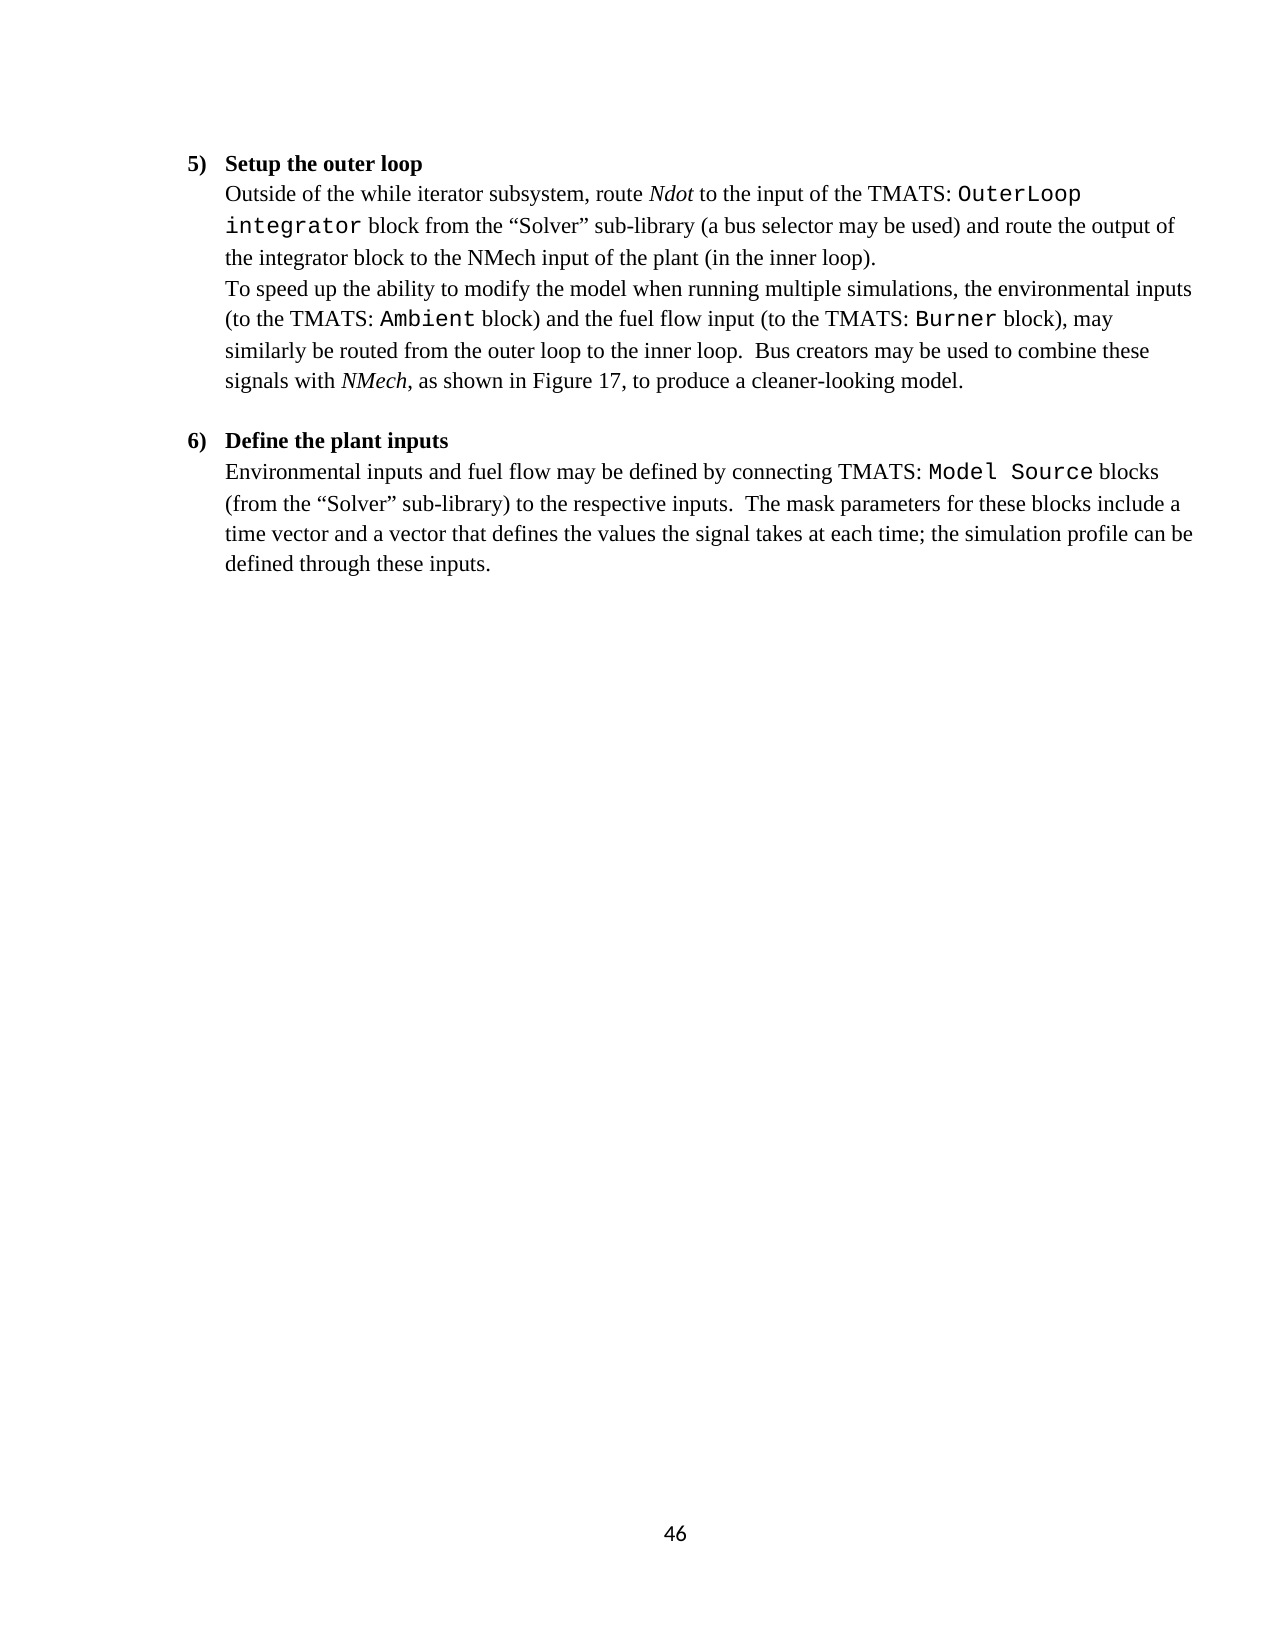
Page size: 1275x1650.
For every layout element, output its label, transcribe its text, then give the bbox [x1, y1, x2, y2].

list Define the plant inputs [187, 427, 1200, 454]
list Setup the outer loop [187, 150, 1200, 176]
list Environmental inputs and fuel flow may be defined by connecting TMATS: Model Source blocks (from the “Solver” sub-library) to the respective inputs. The mask parameters for these blocks include a time vector and a vector that defines the values the signal takes at each time; the simulation profile can be defined through these inputs. [225, 458, 1200, 577]
list To speed up the ability to modify the model when running multiple simulations, the environmental inputs (to the TMATS: Ambient block) and the fuel flow input (to the TMATS: Burner block), may similarly be routed from the outer loop to the inner loop. Bus creators may be used to combine these signals with NMech, as shown in Figure 17, to produce a cleaner-looking model. [225, 274, 1200, 393]
list Outside of the while iterator subsystem, route Ndot to the input of the TMATS: OuterLoop integrator block from the “Solver” sub-library (a bus selector may be used) and route the output of the integrator block to the NMech input of the plant (in the inner loop). [225, 180, 1200, 271]
